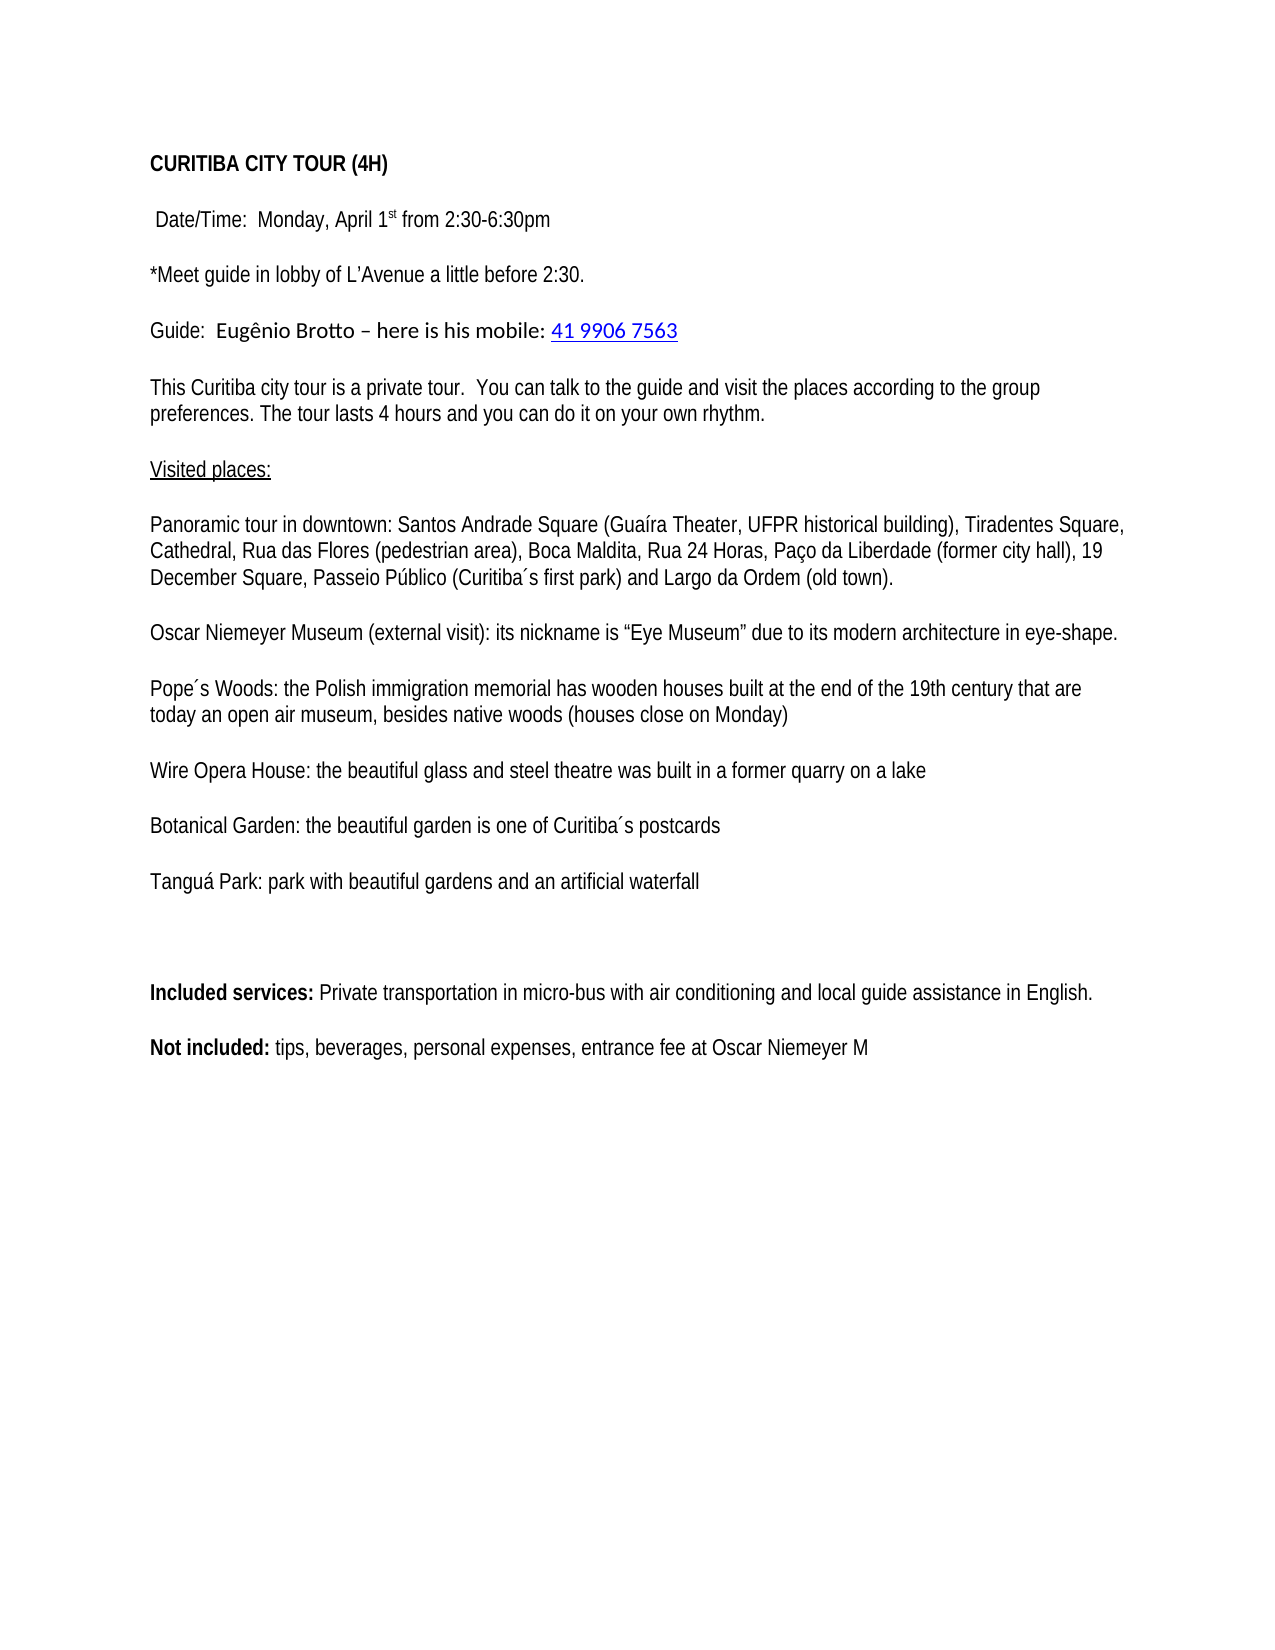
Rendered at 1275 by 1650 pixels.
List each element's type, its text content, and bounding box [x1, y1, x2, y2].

text *Meet guide in lobby of L’Avenue a little before 2:30. [150, 261, 1125, 287]
text Wire Opera House: the beautiful glass and steel theatre was built in a former quarry on a lake [150, 757, 1125, 783]
text Oscar Niemeyer Museum (external visit): its nickname is “Eye Museum” due to its modern architecture in eye-shape. [150, 619, 1125, 646]
text Botanical Garden: the beautiful garden is one of Curitiba´s postcards [150, 812, 1125, 839]
text Guide: Eugênio Brotto – here is his mobile: 41 9906 7563 [150, 317, 1125, 344]
text CURITIBA CITY TOUR (4H) [150, 150, 1125, 176]
text Panoramic tour in downtown: Santos Andrade Square (Guaíra Theater, UFPR historical building), Tiradentes Square, Cathedral, Rua das Flores (pedestrian area), Boca Maldita, Rua 24 Horas, Paço da Liberdade (former city hall), 19 December Square, Passeio Público (Curitiba´s first park) and Largo da Ordem (old town). [150, 511, 1125, 590]
text Pope´s Woods: the Polish immigration memorial has wooden houses built at the end of the 19th century that are today an open air museum, besides native woods (houses close on Monday) [150, 675, 1125, 728]
text This Curitiba city tour is a private tour. You can talk to the guide and visit the places according to the group preferences. The tour lasts 4 hours and you can do it on your own rhythm. [150, 374, 1125, 426]
text Date/Time: Monday, April 1st from 2:30-6:30pm [150, 206, 1125, 232]
text Visited places: [150, 456, 1125, 482]
text Tanguá Park: park with beautiful gardens and an artificial waterfall [150, 868, 1125, 894]
text Not included: tips, beverages, personal expenses, entrance fee at Oscar Niemeyer M [150, 1034, 1125, 1061]
text Included services: Private transportation in micro-bus with air conditioning and local guide assistance in English. [150, 979, 1125, 1005]
